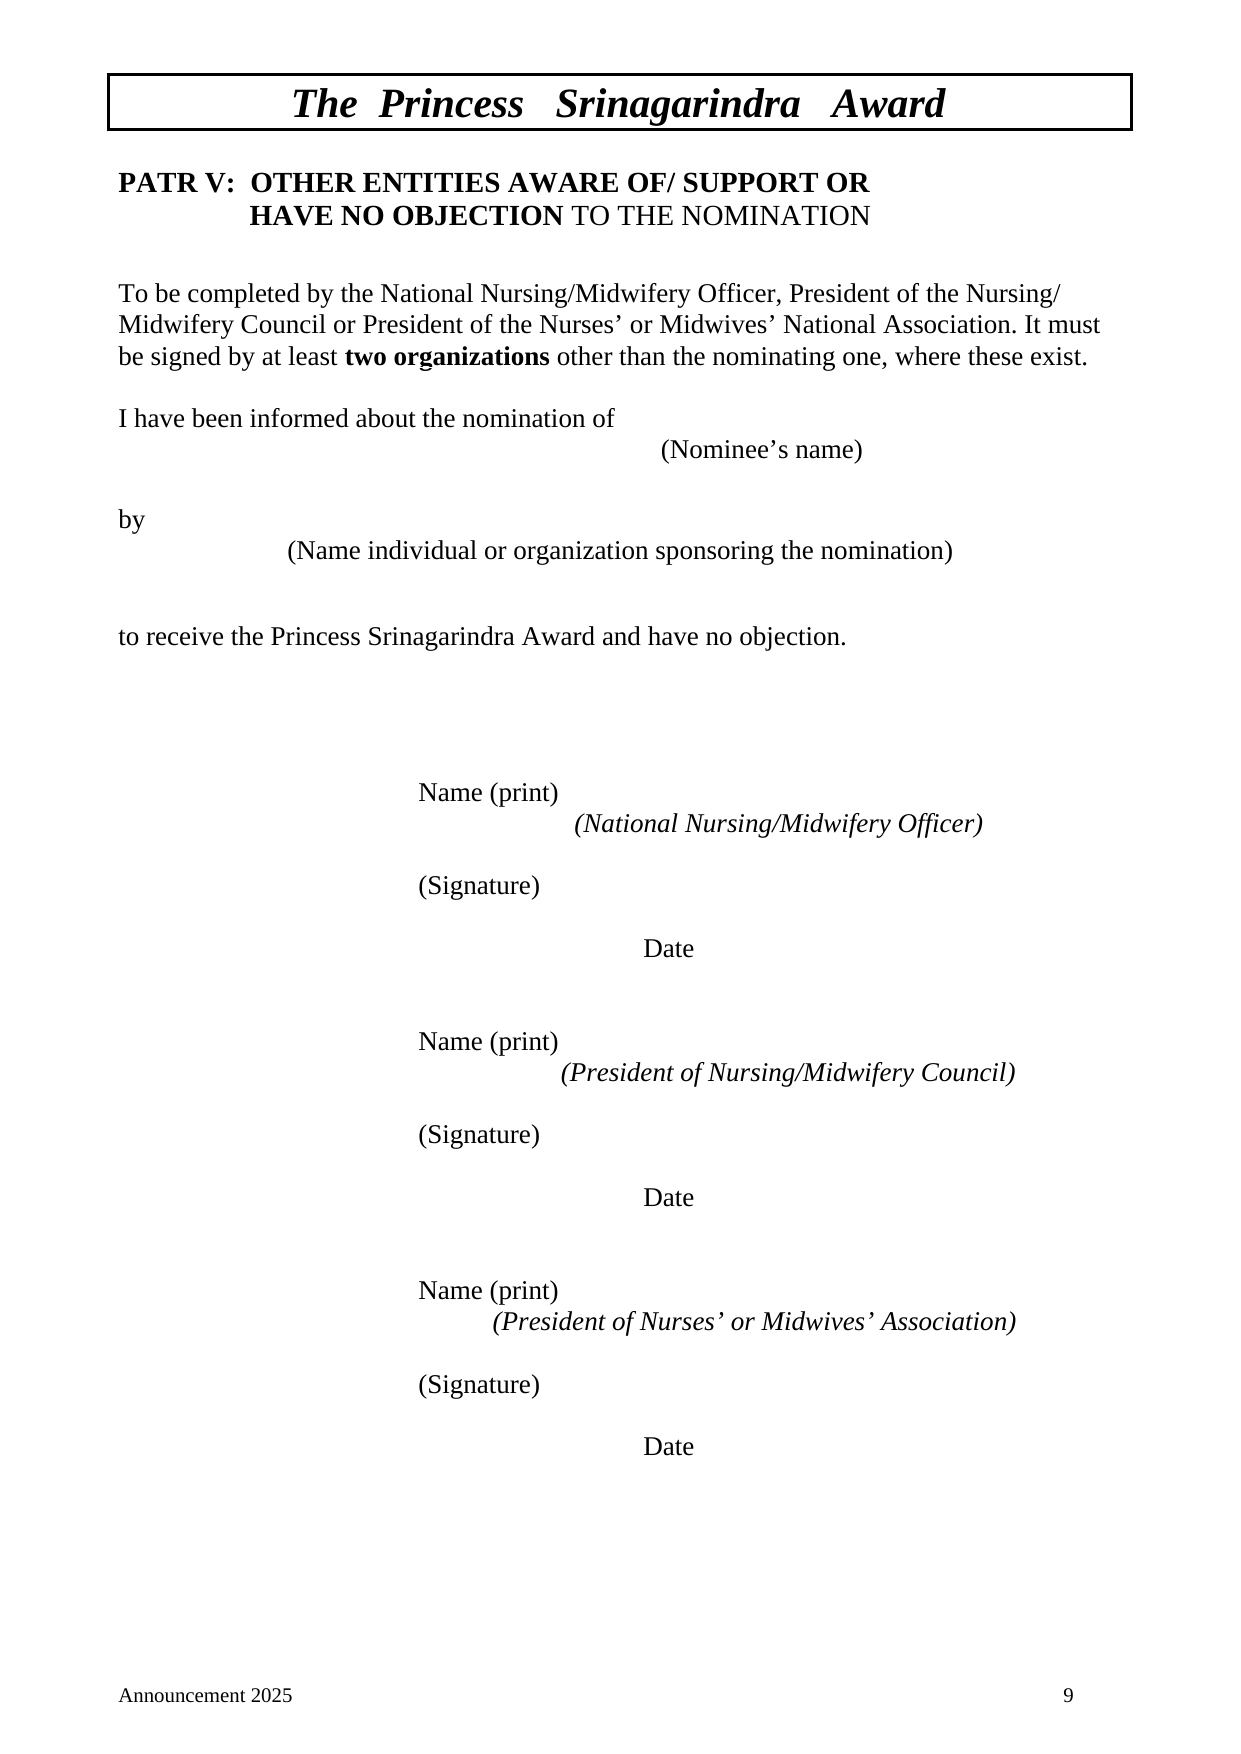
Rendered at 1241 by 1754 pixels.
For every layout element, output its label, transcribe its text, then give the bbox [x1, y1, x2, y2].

text Date [643, 932, 1122, 963]
text Name (print) [343, 776, 1122, 807]
text HAVE NO OBJECTION TO THE NOMINATION [118, 198, 1122, 232]
text (Signature) [418, 1119, 1122, 1150]
text (Name individual or organization sponsoring the nomination) [118, 534, 1122, 565]
text (Nominee’s name) [118, 433, 1122, 464]
text (President of Nurses’ or Midwives’ Association) [118, 1306, 1122, 1337]
text The Princess Srinagarindra Award [110, 76, 1130, 128]
text To be completed by the National Nursing/Midwifery Officer, President of the Nursing/ Midwifery Council or President of the Nurses’ or Midwives’ National Association. It must be signed by at least two organizations other than the nominating one, where these exist. [118, 277, 1122, 371]
text Date [643, 1430, 1122, 1461]
text by [118, 503, 1122, 534]
text (National Nursing/Midwifery Officer) [418, 807, 1122, 838]
text PATR V: OTHER ENTITIES AWARE OF/ SUPPORT OR [118, 165, 1122, 198]
text (President of Nursing/Midwifery Council) [118, 1056, 1122, 1087]
text I have been informed about the nomination of [118, 402, 1122, 433]
text (Signature) [418, 869, 1122, 901]
text Date [643, 1181, 1122, 1212]
text (Signature) [418, 1368, 1122, 1399]
text Name (print) [343, 1025, 1122, 1056]
text to receive the Princess Srinagarindra Award and have no objection. [118, 620, 1122, 651]
text Name (print) [343, 1274, 1122, 1306]
